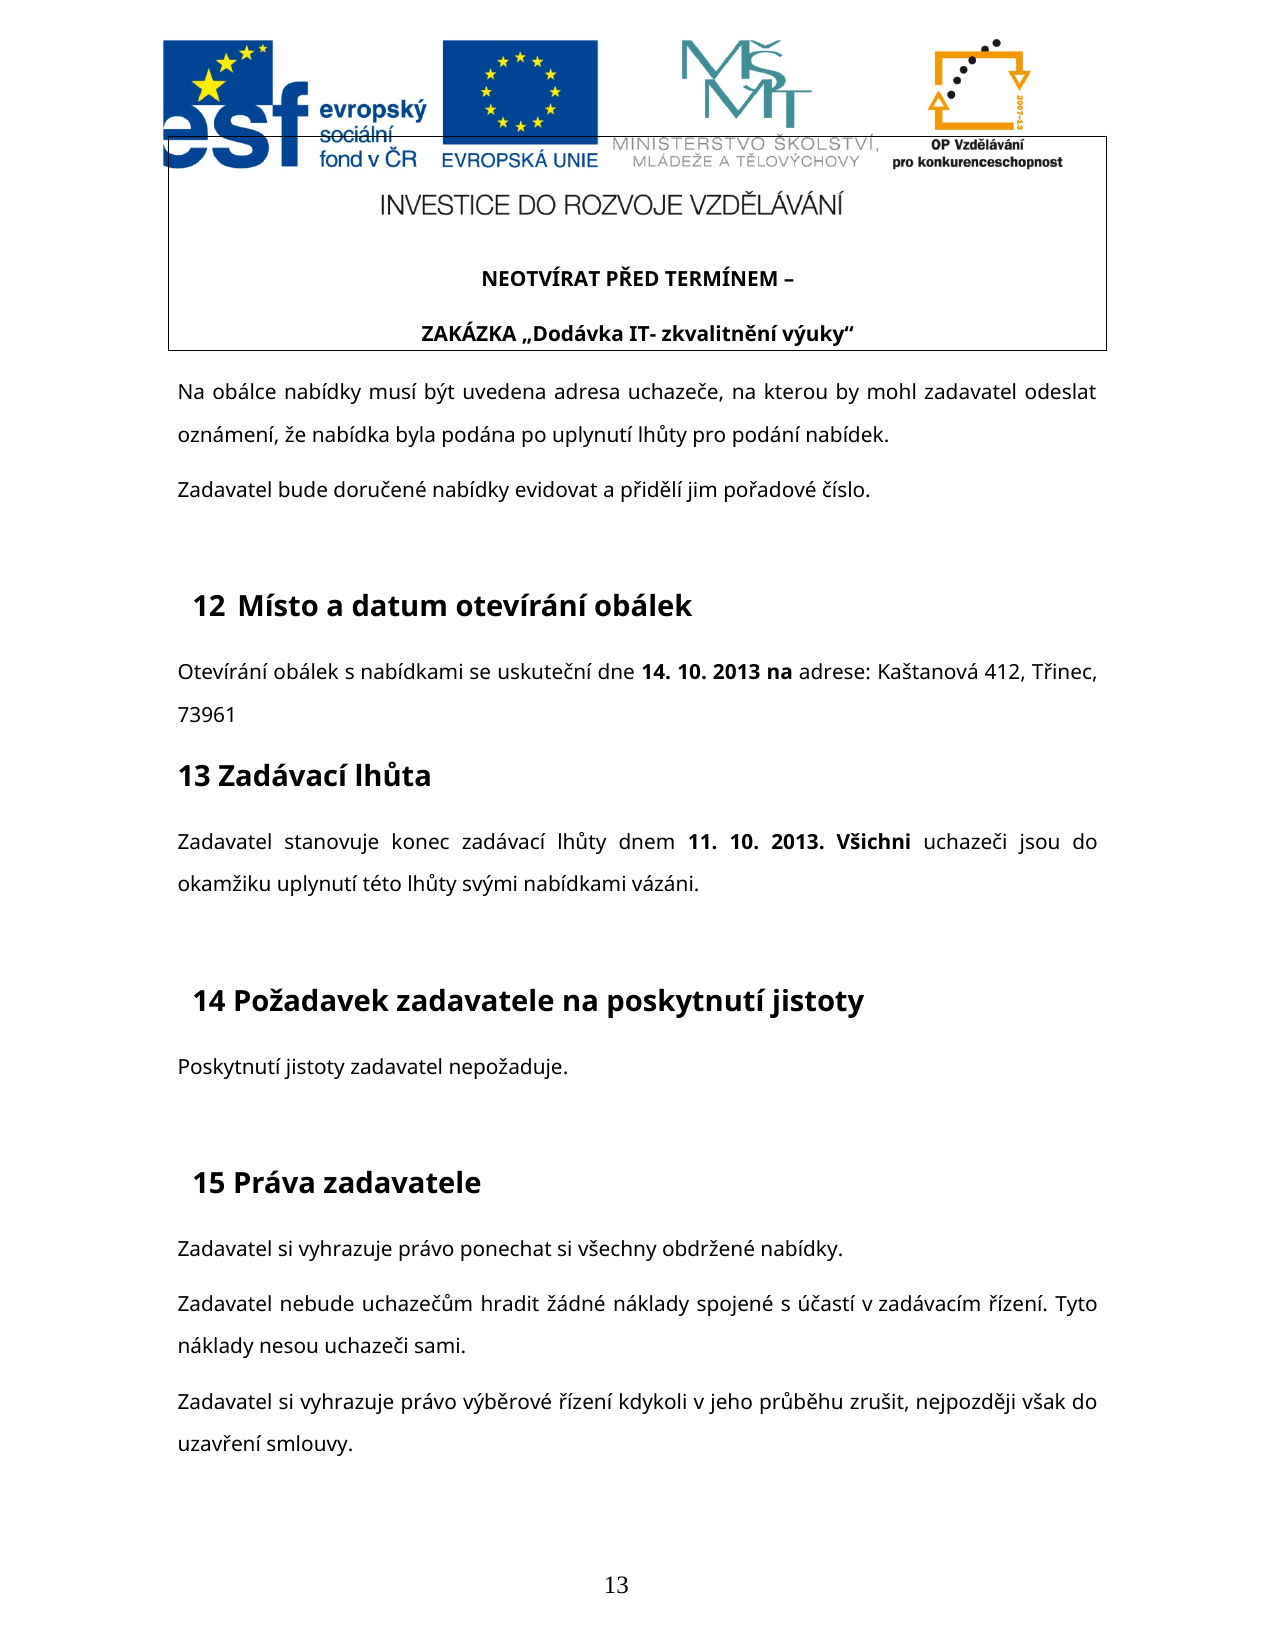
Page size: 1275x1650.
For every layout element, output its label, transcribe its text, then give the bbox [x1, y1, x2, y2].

text 13 Zadávací lhůta [177, 755, 1098, 795]
text Poskytnutí jistoty zadavatel nepožaduje. [177, 1052, 1098, 1080]
subtitle Místo a datum otevírání obálek [192, 585, 1098, 625]
text ZAKÁZKA „Dodávka IT- zkvalitnění výuky“ [169, 316, 1106, 350]
text Otevírání obálek s nabídkami se uskuteční dne 14. 10. 2013 na adrese: Kaštanová 412, Třinec, 73961 [177, 657, 1098, 728]
subtitle 15 Práva zadavatele [192, 1162, 1098, 1202]
text Zadavatel nebude uchazečům hradit žádné náklady spojené s účastí v zadávacím řízení. Tyto náklady nesou uchazeči sami. [177, 1289, 1098, 1360]
picture [115, 0, 1124, 247]
subtitle 14 Požadavek zadavatele na poskytnutí jistoty [192, 980, 1098, 1019]
text NEOTVÍRAT PŘED TERMÍNEM – [169, 137, 1106, 292]
text Zadavatel si vyhrazuje právo výběrové řízení kdykoli v jeho průběhu zrušit, nejpozději však do uzavření smlouvy. [177, 1387, 1098, 1458]
text Zadavatel bude doručené nabídky evidovat a přidělí jim pořadové číslo. [177, 475, 1098, 503]
text Na obálce nabídky musí být uvedena adresa uchazeče, na kterou by mohl zadavatel odeslat oznámení, že nabídka byla podána po uplynutí lhůty pro podání nabídek. [177, 377, 1098, 448]
text Zadavatel stanovuje konec zadávací lhůty dnem 11. 10. 2013. Všichni uchazeči jsou do okamžiku uplynutí této lhůty svými nabídkami vázáni. [177, 827, 1098, 898]
text Zadavatel si vyhrazuje právo ponechat si všechny obdržené nabídky. [177, 1234, 1098, 1262]
